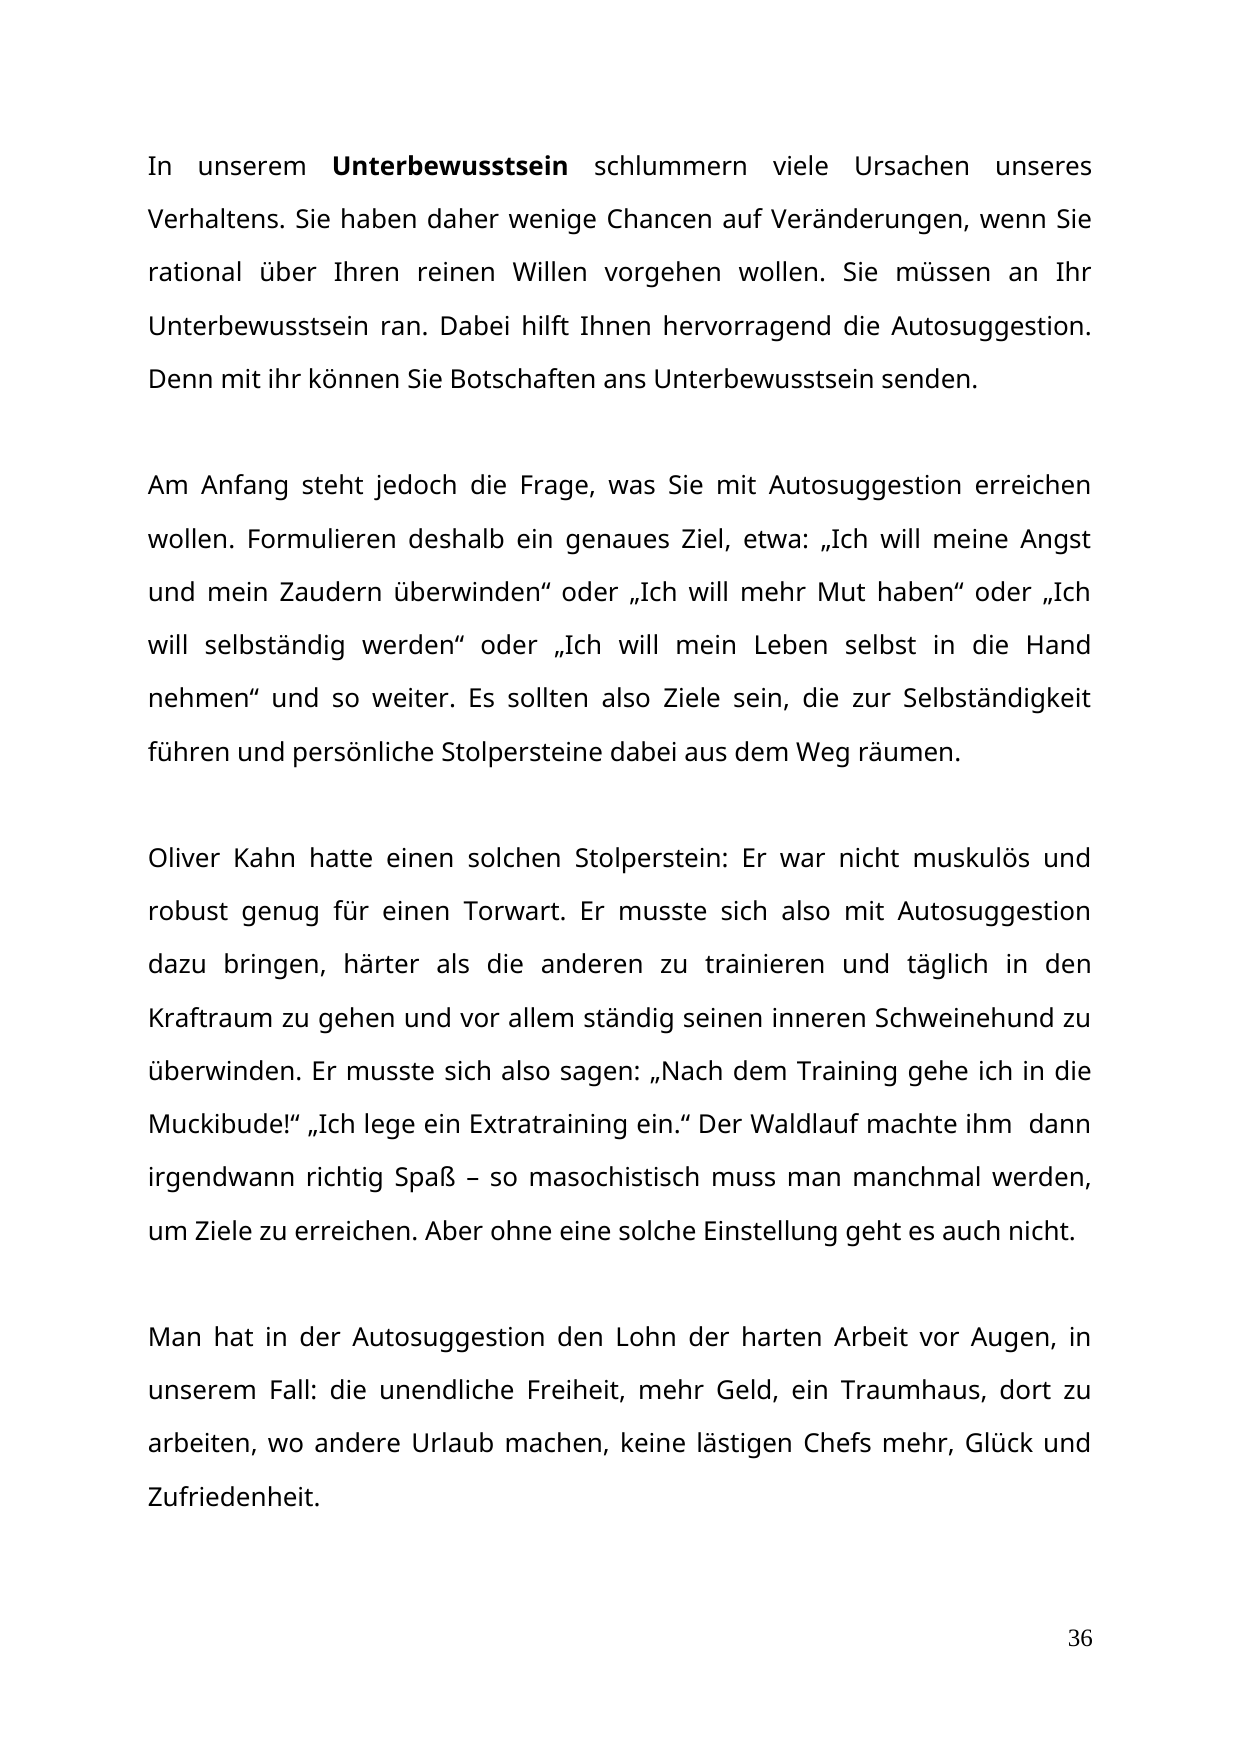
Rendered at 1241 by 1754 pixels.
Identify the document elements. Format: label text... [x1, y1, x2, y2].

text Oliver Kahn hatte einen solchen Stolperstein: Er war nicht muskulös und robust genug für einen Torwart. Er musste sich also mit Autosuggestion dazu bringen, härter als die anderen zu trainieren und täglich in den Kraftraum zu gehen und vor allem ständig seinen inneren Schweinehund zu überwinden. Er musste sich also sagen: „Nach dem Training gehe ich in die Muckibude!“ „Ich lege ein Extratraining ein.“ Der Waldlauf machte ihm dann irgendwann richtig Spaß – so masochistisch muss man manchmal werden, um Ziele zu erreichen. Aber ohne eine solche Einstellung geht es auch nicht. [148, 839, 1093, 1248]
text In unserem Unterbewusstsein schlummern viele Ursachen unseres Verhaltens. Sie haben daher wenige Chancen auf Veränderungen, wenn Sie rational über Ihren reinen Willen vorgehen wollen. Sie müssen an Ihr Unterbewusstsein ran. Dabei hilft Ihnen hervorragend die Autosuggestion. Denn mit ihr können Sie Botschaften ans Unterbewusstsein senden. [148, 148, 1093, 396]
text Man hat in der Autosuggestion den Lohn der harten Arbeit vor Augen, in unserem Fall: die unendliche Freiheit, mehr Geld, ein Traumhaus, dort zu arbeiten, wo andere Urlaub machen, keine lästigen Chefs mehr, Glück und Zufriedenheit. [148, 1319, 1093, 1514]
text Am Anfang steht jedoch die Frage, was Sie mit Autosuggestion erreichen wollen. Formulieren deshalb ein genaues Ziel, etwa: „Ich will meine Angst und mein Zaudern überwinden“ oder „Ich will mehr Mut haben“ oder „Ich will selbständig werden“ oder „Ich will mein Leben selbst in die Hand nehmen“ und so weiter. Es sollten also Ziele sein, die zur Selbständigkeit führen und persönliche Stolpersteine dabei aus dem Weg räumen. [148, 467, 1093, 769]
